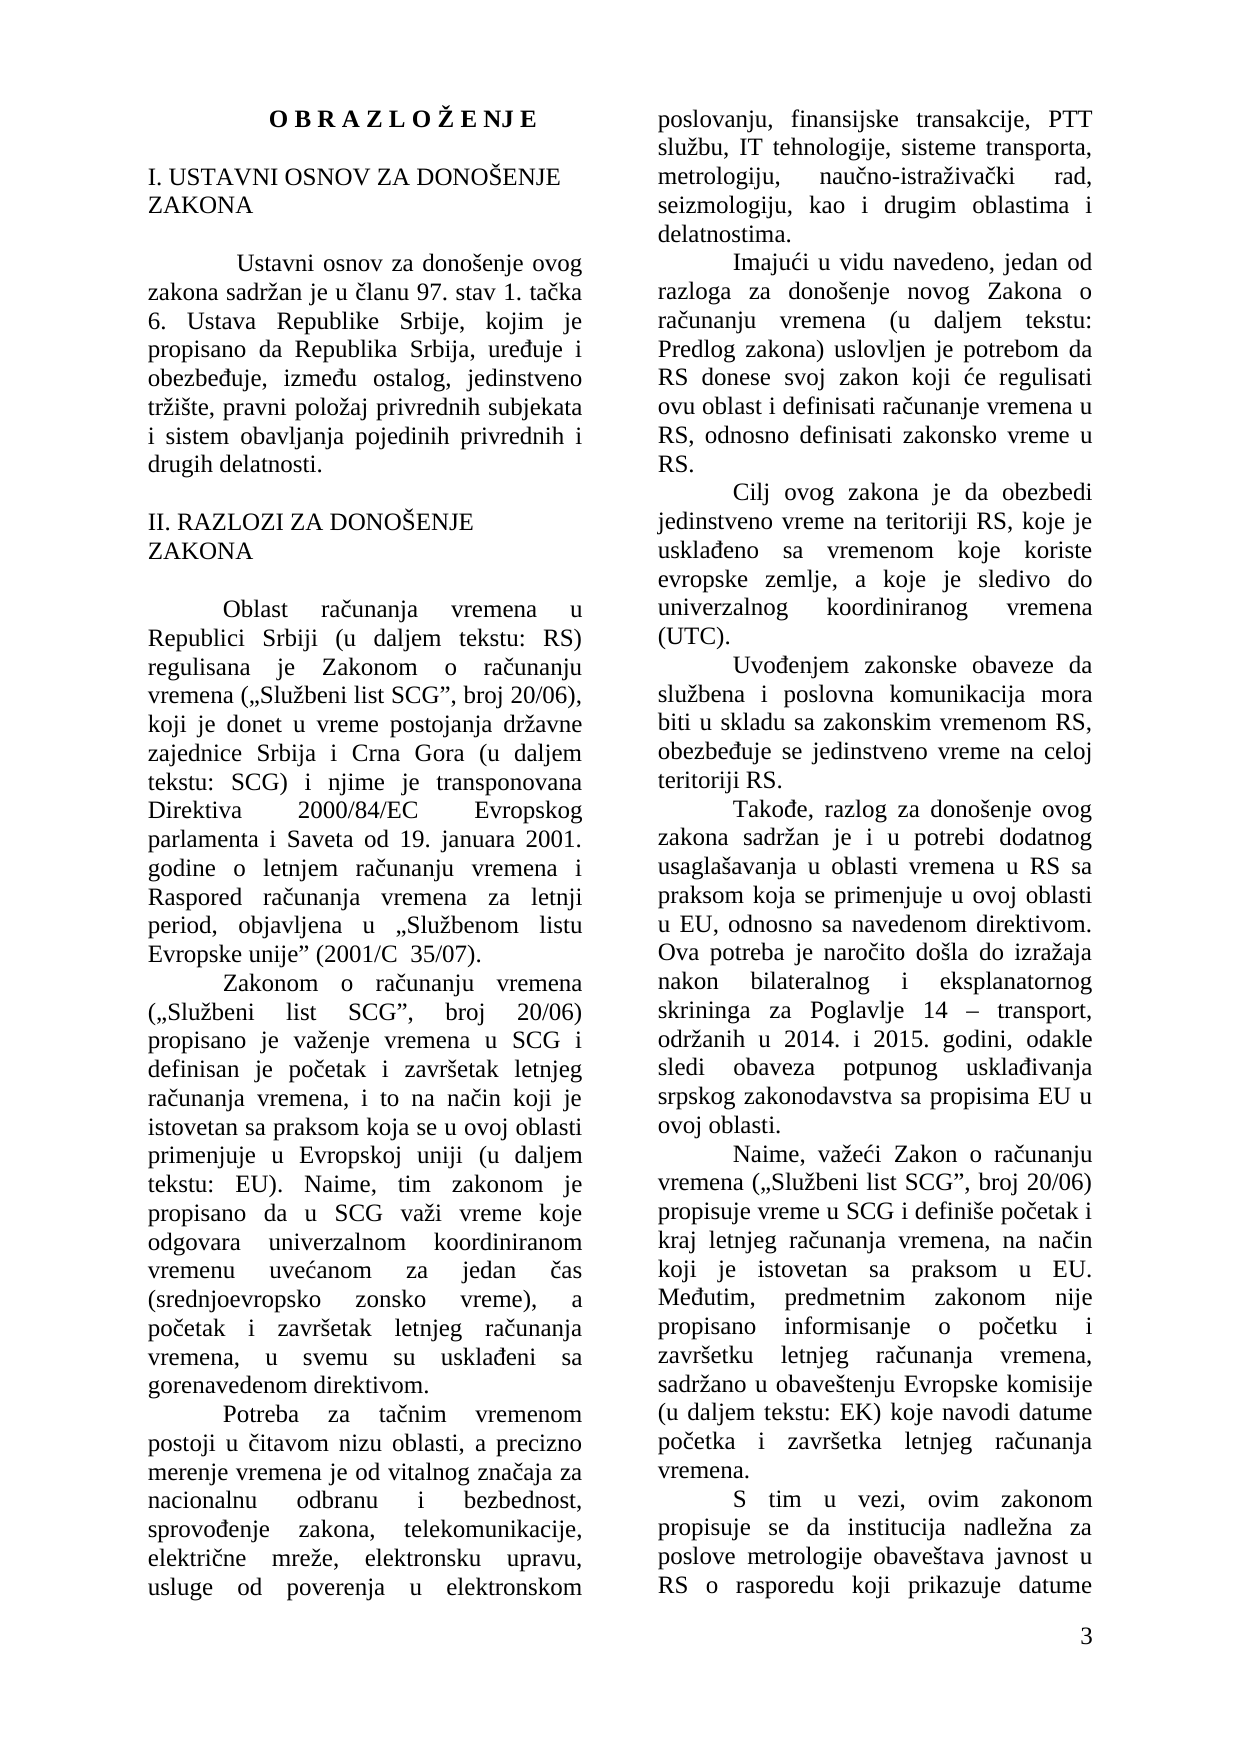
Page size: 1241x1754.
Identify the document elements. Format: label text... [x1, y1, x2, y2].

text Zakonom o računanju vremena („Službeni list SCG”, broj 20/06) propisano je važenje vremena u SCG i definisan je početak i završetak letnjeg računanja vremena, i to na način koji je istovetan sa praksom koja se u ovoj oblasti primenjuje u Evropskoj uniji (u daljem tekstu: EU). Naime, tim zakonom je propisano da u SCG važi vreme koje odgovara univerzalnom koordiniranom vremenu uvećanom za jedan čas (srednjoevropsko zonsko vreme), a početak i završetak letnjeg računanja vremena, u svemu su usklađeni sa gorenavedenom direktivom. [148, 968, 583, 1399]
text II. RAZLOZI ZA DONOŠENJE ZAKONA [148, 507, 583, 565]
text Imajući u vidu navedeno, jedan od razloga za donošenje novog Zakona o računanju vremena (u daljem tekstu: Predlog zakona) uslovljen je potrebom da RS donese svoj zakon koji će regulisati ovu oblast i definisati računanje vremena u RS, odnosno definisati zakonsko vreme u RS. [658, 247, 1092, 477]
text Ustavni osnov za donošenje ovog zakona sadržan je u članu 97. stav 1. tačka 6. Ustava Republike Srbije, kojim je propisano da Republika Srbija, uređuje i obezbeđuje, između ostalog, jedinstveno tržište, pravni položaj privrednih subjekata i sistem obavljanja pojedinih privrednih i drugih delatnosti. [148, 248, 583, 478]
text Cilj ovog zakona je da obezbedi jedinstveno vreme na teritoriji RS, koje je usklađeno sa vremenom koje koriste evropske zemlje, a koje je sledivo do univerzalnog koordiniranog vremena (UTC). [658, 477, 1092, 650]
text Uvođenjem zakonske obaveze da službena i poslovna komunikacija mora biti u skladu sa zakonskim vremenom RS, obezbeđuje se jedinstveno vreme na celoj teritoriji RS. [658, 650, 1092, 794]
text Potreba za tačnim vremenom postoji u čitavom nizu oblasti, a precizno merenje vremena je od vitalnog značaja za nacionalnu odbranu i bezbednost, sprovođenje zakona, telekomunikacije, električne mreže, elektronsku upravu, usluge od poverenja u elektronskom poslovanju, finansijske transakcije, PTT službu, IT tehnologije, sisteme transporta, metrologiju, naučno-istraživački rad, seizmologiju, kao i drugim oblastima i delatnostima. [148, 1399, 583, 1600]
text I. USTAVNI OSNOV ZA DONOŠENJE ZAKONA [148, 162, 583, 219]
text Naime, važeći Zakon o računanju vremena („Službeni list SCG”, broj 20/06) propisuje vreme u SCG i definiše početak i kraj letnjeg računanja vremena, na način koji je istovetan sa praksom u EU. Međutim, predmetnim zakonom nije propisano informisanje o početku i završetku letnjeg računanja vremena, sadržano u obaveštenju Evropske komisije (u daljem tekstu: EK) koje navodi datume početka i završetka letnjeg računanja vremena. [658, 1139, 1092, 1484]
text Takođe, razlog za donošenje ovog zakona sadržan je i u potrebi dodatnog usaglašavanja u oblasti vremena u RS sa praksom koja se primenjuje u ovoj oblasti u EU, odnosno sa navedenom direktivom. Ova potreba je naročito došla do izražaja nakon bilateralnog i eksplanatornog skrininga za Poglavlje 14 – transport, održanih u 2014. i 2015. godini, odakle sledi obaveza potpunog usklađivanja srpskog zakonodavstva sa propisima EU u ovoj oblasti. [658, 794, 1092, 1139]
text Oblast računanja vremena u Republici Srbiji (u daljem tekstu: RS) regulisana je Zakonom o računanju vremena („Službeni list SCG”, broj 20/06), koji je donet u vreme postojanja državne zajednice Srbija i Crna Gora (u daljem tekstu: SCG) i njime je transponovana Direktiva 2000/84/EC Evropskog parlamenta i Saveta od 19. januara 2001. godine o letnjem računanju vremena i Raspored računanja vremena za letnji period, objavljena u „Službenom listu Evropske unije” (2001/C 35/07). [148, 594, 583, 968]
text Potreba za tačnim vremenom postoji u čitavom nizu oblasti, a precizno merenje vremena je od vitalnog značaja za nacionalnu odbranu i bezbednost, sprovođenje zakona, telekomunikacije, električne mreže, elektronsku upravu, usluge od poverenja u elektronskom poslovanju, finansijske transakcije, PTT službu, IT tehnologije, sisteme transporta, metrologiju, naučno-istraživački rad, seizmologiju, kao i drugim oblastima i delatnostima. [658, 104, 1092, 247]
text O B R A Z L O Ž E NJ E [148, 104, 583, 132]
